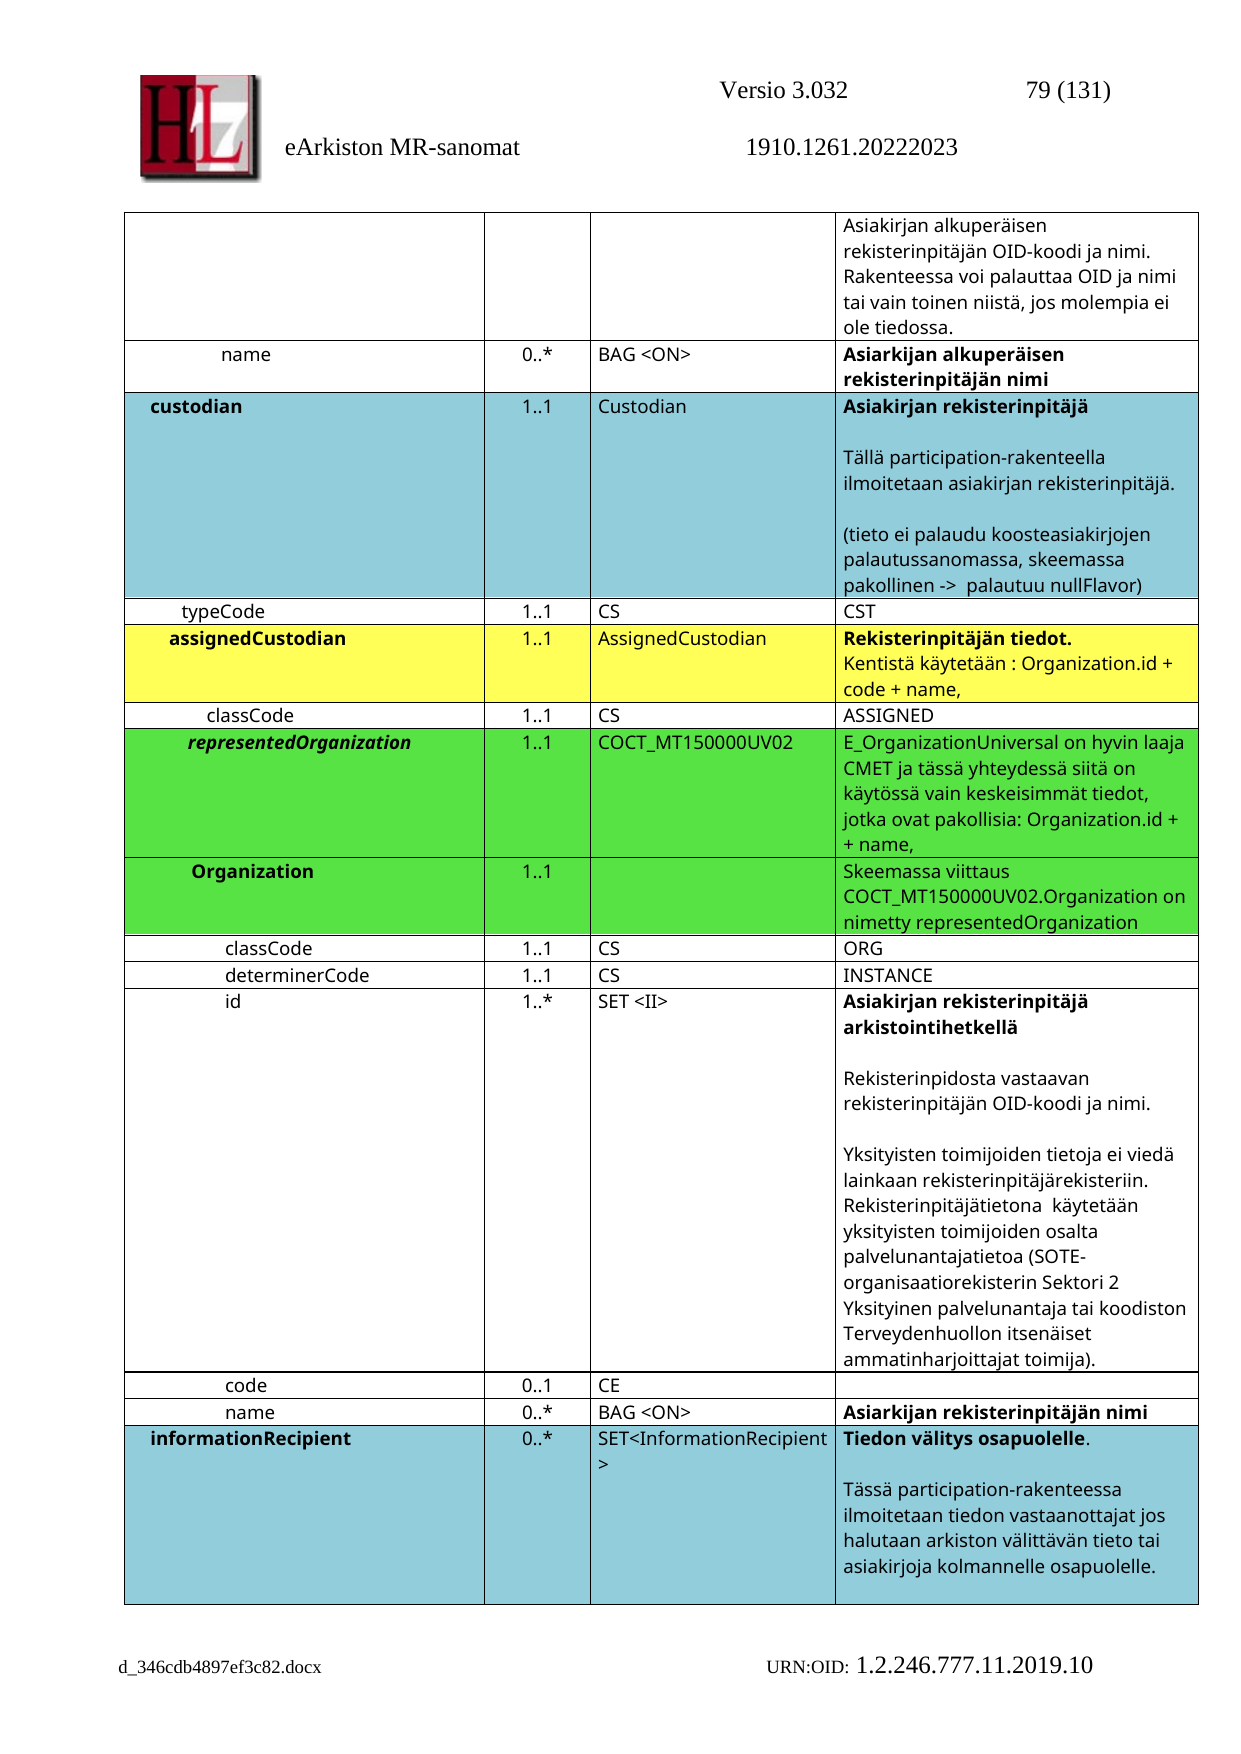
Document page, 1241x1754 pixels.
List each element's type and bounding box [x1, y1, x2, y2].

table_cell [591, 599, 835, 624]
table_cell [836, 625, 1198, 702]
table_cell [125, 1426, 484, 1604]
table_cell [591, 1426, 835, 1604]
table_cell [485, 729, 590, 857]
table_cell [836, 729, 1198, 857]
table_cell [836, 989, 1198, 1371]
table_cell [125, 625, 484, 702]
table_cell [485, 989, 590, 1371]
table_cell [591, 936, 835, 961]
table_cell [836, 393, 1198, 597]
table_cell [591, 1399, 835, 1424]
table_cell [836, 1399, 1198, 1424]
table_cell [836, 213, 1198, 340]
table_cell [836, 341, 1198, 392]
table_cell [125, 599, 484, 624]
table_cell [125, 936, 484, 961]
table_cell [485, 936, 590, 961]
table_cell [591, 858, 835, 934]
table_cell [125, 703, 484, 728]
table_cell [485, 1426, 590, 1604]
picture [140, 75, 263, 183]
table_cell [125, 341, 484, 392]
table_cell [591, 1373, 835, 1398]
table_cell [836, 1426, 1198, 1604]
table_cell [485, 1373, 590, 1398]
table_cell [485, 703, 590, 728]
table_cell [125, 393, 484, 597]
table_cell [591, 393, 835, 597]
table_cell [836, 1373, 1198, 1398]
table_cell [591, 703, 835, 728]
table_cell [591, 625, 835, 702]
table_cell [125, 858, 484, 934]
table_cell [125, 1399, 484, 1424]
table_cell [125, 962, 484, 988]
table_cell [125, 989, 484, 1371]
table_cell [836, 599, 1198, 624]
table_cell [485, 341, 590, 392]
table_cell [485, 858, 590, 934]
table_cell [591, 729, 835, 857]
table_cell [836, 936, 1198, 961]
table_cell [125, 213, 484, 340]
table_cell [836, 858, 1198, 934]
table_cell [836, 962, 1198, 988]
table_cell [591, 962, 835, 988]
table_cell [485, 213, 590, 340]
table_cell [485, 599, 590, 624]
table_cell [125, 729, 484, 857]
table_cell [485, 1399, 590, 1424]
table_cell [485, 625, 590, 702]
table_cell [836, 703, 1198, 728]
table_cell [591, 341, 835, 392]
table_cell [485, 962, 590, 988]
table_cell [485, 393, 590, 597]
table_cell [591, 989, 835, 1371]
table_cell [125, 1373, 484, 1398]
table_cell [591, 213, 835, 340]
